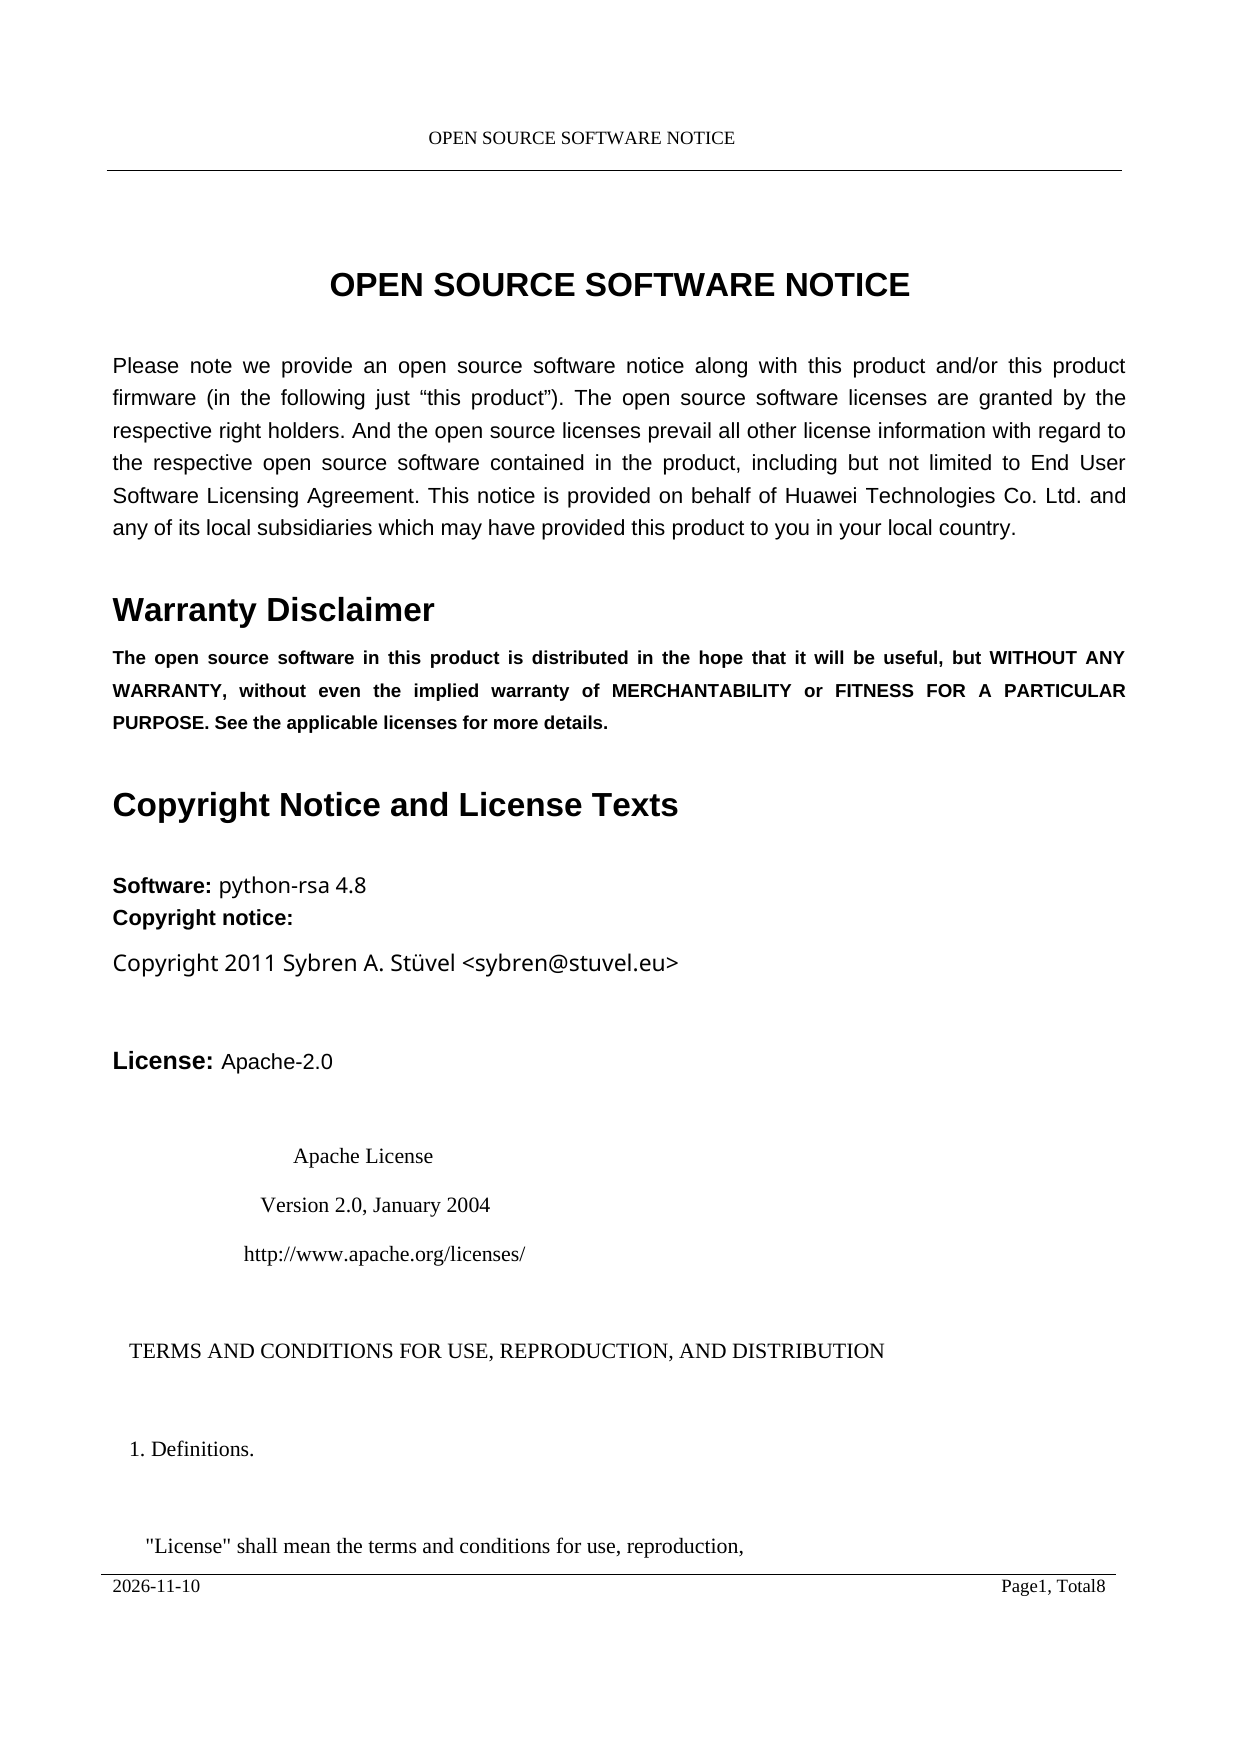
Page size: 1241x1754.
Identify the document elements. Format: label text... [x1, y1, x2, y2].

text Copyright 2011 Sybren A. Stüvel <sybren@stuvel.eu> [112, 947, 1128, 1028]
text OPEN SOURCE SOFTWARE NOTICE [112, 251, 1128, 316]
text Warranty Disclaimer [112, 576, 1128, 641]
text Software: python-rsa 4.8 [112, 869, 1128, 901]
text Copyright Notice and License Texts [112, 771, 1128, 836]
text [112, 1091, 1128, 1562]
text The open source software in this product is distributed in the hope that it will be useful, but WITHOUT ANY WARRANTY, without even the implied warranty of MERCHANTABILITY or FITNESS FOR A PARTICULAR PURPOSE. See the applicable licenses for more details. [112, 641, 1128, 739]
text License: Apache-2.0 [112, 1044, 1128, 1077]
text Copyright notice: [112, 901, 1128, 934]
text Please note we provide an open source software notice along with this product and/or this product firmware (in the following just “this product”). The open source software licenses are granted by the respective right holders. And the open source licenses prevail all other license information with regard to the respective open source software contained in the product, including but not limited to End User Software Licensing Agreement. This notice is provided on behalf of Huawei Technologies Co. Ltd. and any of its local subsidiaries which may have provided this product to you in your local country. [112, 349, 1128, 544]
